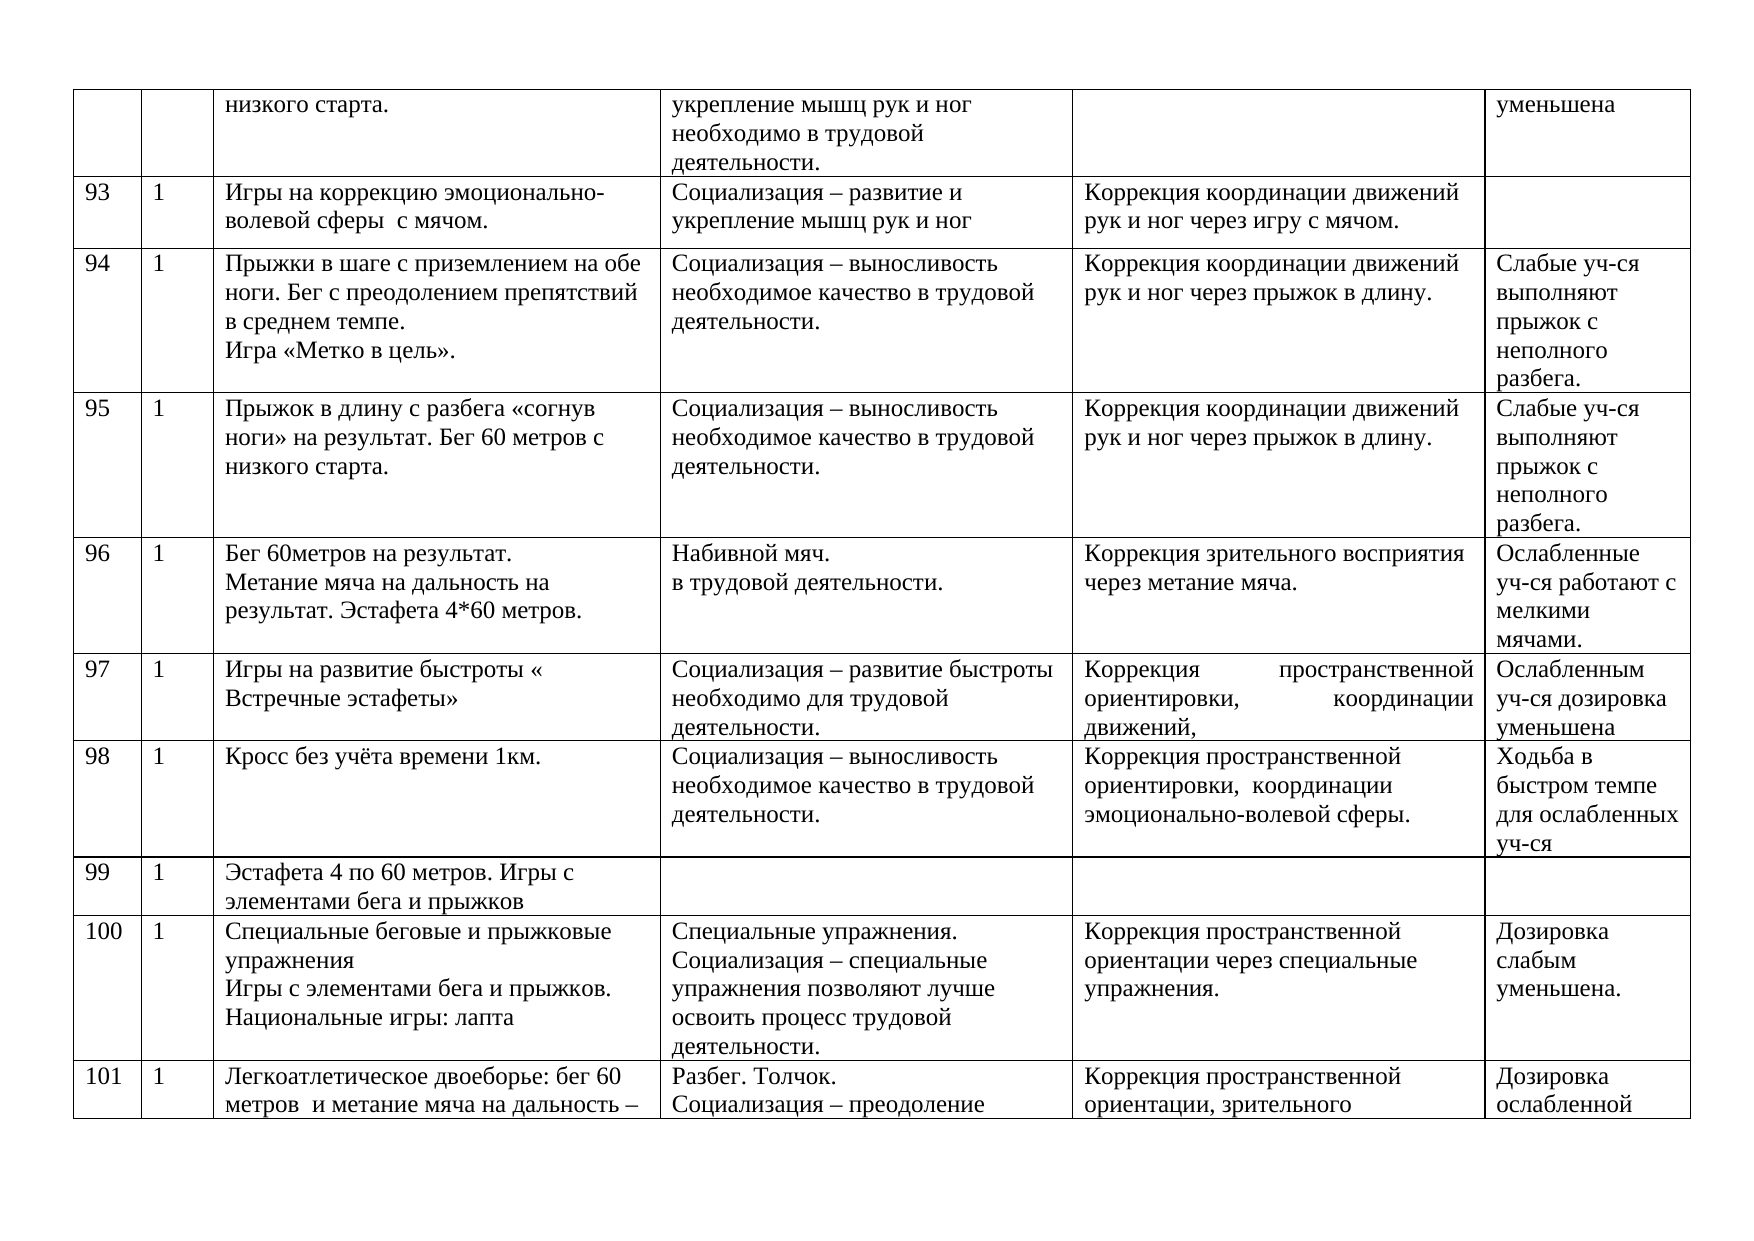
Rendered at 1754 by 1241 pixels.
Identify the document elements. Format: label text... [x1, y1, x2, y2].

table_cell 101 [74, 1061, 141, 1118]
table_cell 99 [74, 858, 141, 915]
table_cell Социализация – развитие быстроты необходимо для трудовой деятельности. [661, 654, 1072, 740]
table_cell 92 [74, 90, 141, 176]
table_cell Специальные беговые и прыжковые упражнения Игры с элементами бега и прыжков. Национальные игры: лапта [214, 916, 660, 1060]
table_cell Прыжки в шаге с приземлением на обе ноги. Бег с преодолением препятствий в среднем темпе. Игра «Метко в цель». [214, 249, 660, 392]
table_cell Ослабленным уч-ся дозировка уменьшена [1486, 654, 1690, 740]
table_cell [1073, 858, 1484, 915]
table_cell Кросс без учёта времени 1км. [214, 741, 660, 856]
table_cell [1073, 1061, 1484, 1118]
table_cell Социализация – выносливость необходимое качество в трудовой деятельности. [661, 741, 1072, 856]
table_cell Коррекция координации движений рук и ног через игру с мячом. [1073, 177, 1484, 247]
table_cell 1 [142, 249, 213, 392]
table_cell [1486, 90, 1690, 176]
table_cell Слабые уч-ся выполняют прыжок с неполного разбега. [1486, 249, 1690, 392]
table_cell 1 [142, 90, 213, 176]
table_cell 1 [142, 393, 213, 537]
table_cell Коррекция координации движений рук и ног через прыжок в длину. [1073, 249, 1484, 392]
table_cell 100 [74, 916, 141, 1060]
table_cell 1 [142, 654, 213, 740]
table_cell [1486, 858, 1690, 915]
table_cell Набивной мяч. в трудовой деятельности. [661, 538, 1072, 653]
table_cell Коррекция координации движений рук и ног через прыжок в длину. [1073, 393, 1484, 537]
table_cell 97 [74, 654, 141, 740]
table_cell Социализация – выносливость необходимое качество в трудовой деятельности. [661, 393, 1072, 537]
table_cell 1 [142, 1061, 213, 1118]
table_cell Игры на коррекцию эмоционально-волевой сферы с мячом. [214, 177, 660, 247]
table_cell 1 [142, 177, 213, 247]
table_cell Коррекция пространственной ориентировки, координации движений, [1073, 654, 1484, 740]
table_cell [1486, 177, 1690, 247]
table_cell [661, 90, 1072, 176]
table_cell Социализация – развитие и укрепление мышц рук и ног [661, 177, 1072, 247]
table_cell Дозировка слабым уменьшена. [1486, 916, 1690, 1060]
table_cell [661, 858, 1072, 915]
table_cell Коррекция пространственной ориентировки, координации эмоционально-волевой сферы. [1073, 741, 1484, 856]
table_cell 93 [74, 177, 141, 247]
table_cell Игры на развитие быстроты « Встречные эстафеты» [214, 654, 660, 740]
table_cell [214, 90, 660, 176]
table_cell Бег 60метров на результат. Метание мяча на дальность на результат. Эстафета 4*60 метров. [214, 538, 660, 653]
table_cell Ослабленные уч-ся работают с мелкими мячами. [1486, 538, 1690, 653]
table_cell 1 [142, 858, 213, 915]
table_cell 1 [142, 741, 213, 856]
table_cell 94 [74, 249, 141, 392]
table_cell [1073, 90, 1484, 176]
table_cell 96 [74, 538, 141, 653]
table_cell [214, 1061, 660, 1118]
table_cell Социализация – выносливость необходимое качество в трудовой деятельности. [661, 249, 1072, 392]
table_cell 95 [74, 393, 141, 537]
table_cell Коррекция пространственной ориентации через специальные упражнения. [1073, 916, 1484, 1060]
table_cell 98 [74, 741, 141, 856]
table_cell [661, 1061, 1072, 1118]
table_cell Ходьба в быстром темпе для ослабленных уч-ся [1486, 741, 1690, 856]
table_cell Прыжок в длину с разбега «согнув ноги» на результат. Бег 60 метров с низкого старта. [214, 393, 660, 537]
table_cell Слабые уч-ся выполняют прыжок с неполного разбега. [1486, 393, 1690, 537]
table_cell 1 [142, 916, 213, 1060]
table_cell 1 [142, 538, 213, 653]
table_cell Специальные упражнения. Социализация – специальные упражнения позволяют лучше освоить процесс трудовой деятельности. [661, 916, 1072, 1060]
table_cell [1486, 1061, 1690, 1118]
table_cell Коррекция зрительного восприятия через метание мяча. [1073, 538, 1484, 653]
table_cell Эстафета 4 по 60 метров. Игры с элементами бега и прыжков [214, 858, 660, 915]
